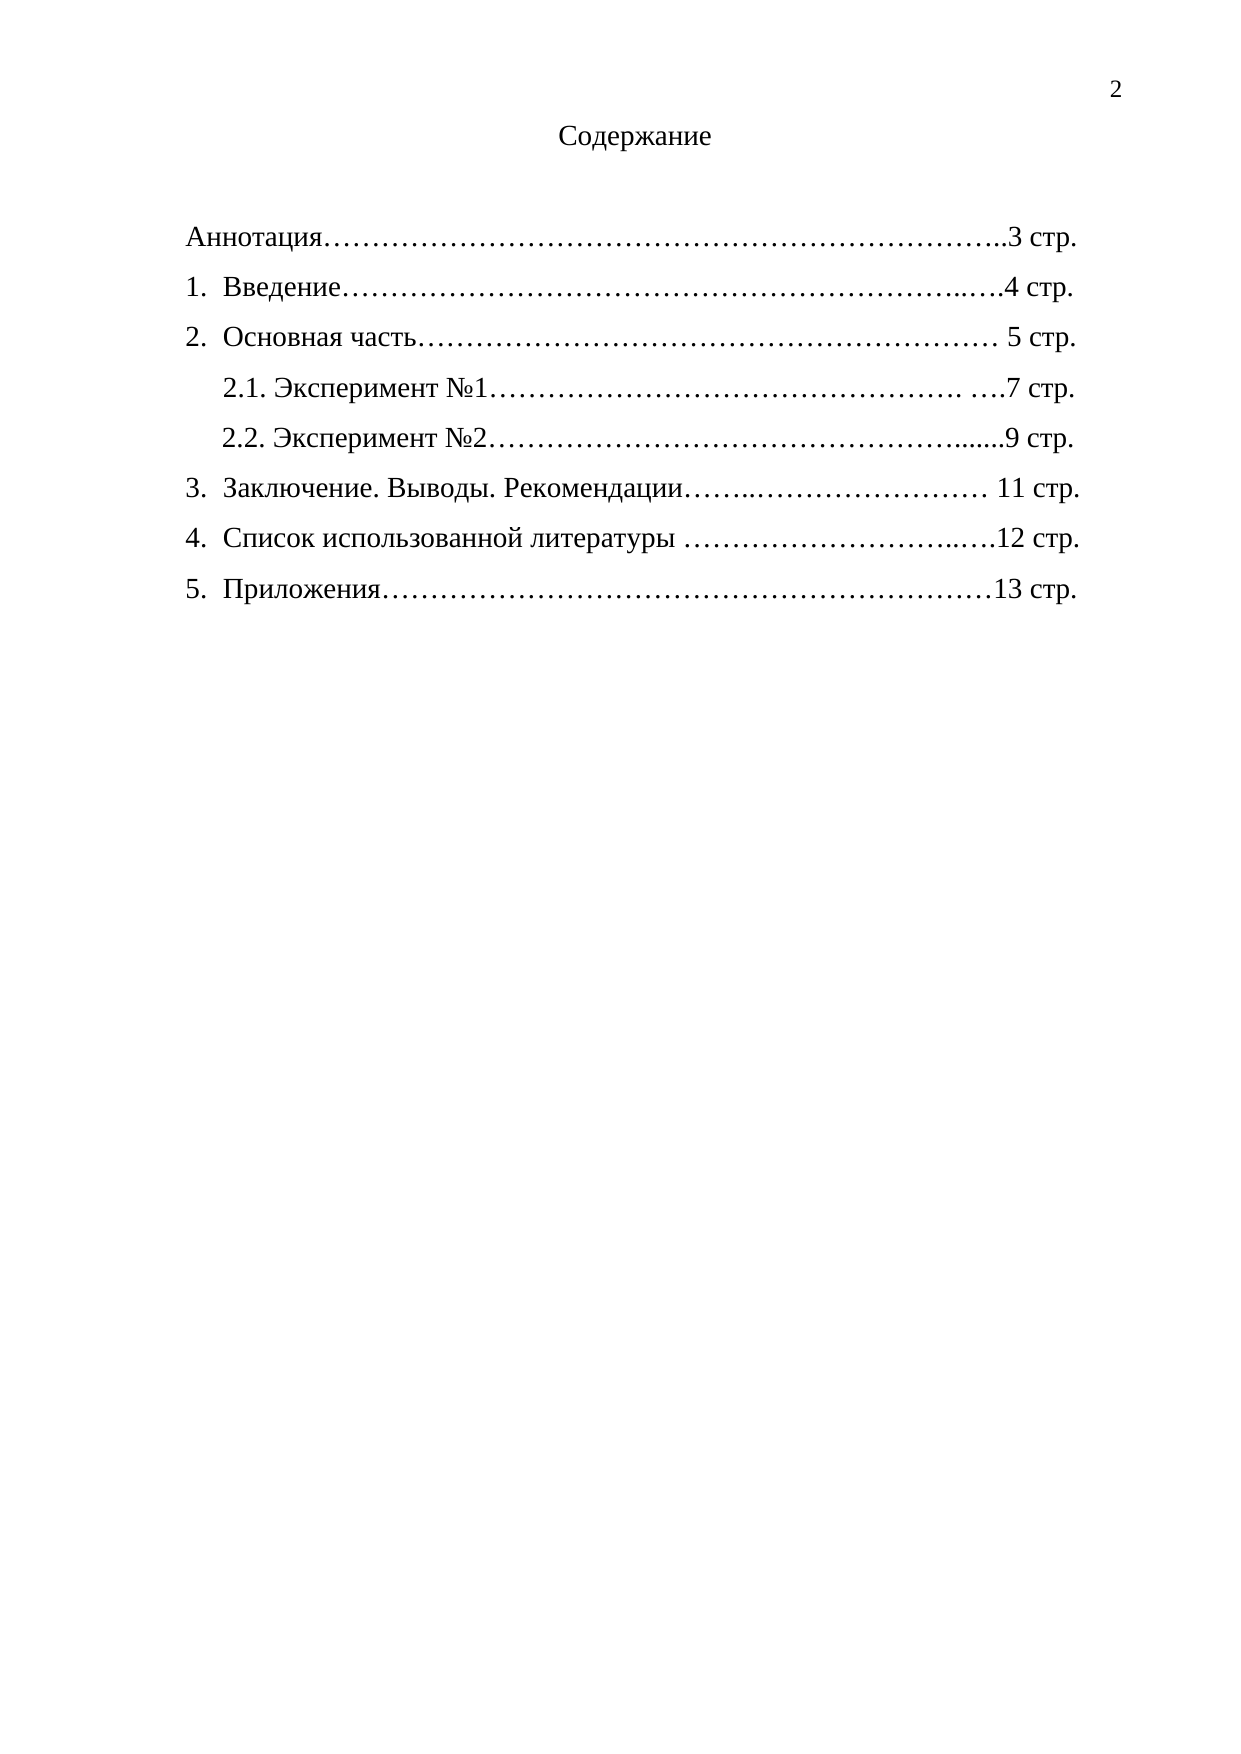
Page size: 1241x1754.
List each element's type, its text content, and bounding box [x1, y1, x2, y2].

list Заключение. Выводы. Рекомендации……..…………………… 11 стр. [185, 470, 1122, 504]
list Приложения………………………………………………………13 стр. [185, 571, 1122, 604]
list Список использованной литературы ………………………..….12 стр. [185, 521, 1122, 554]
text Аннотация……………………………………………………………..3 стр. [148, 219, 1122, 252]
text Содержание [148, 118, 1122, 152]
list Введение………………………………………………………..….4 стр. [185, 269, 1122, 303]
text 2.2. Эксперимент №2………………………………………….......9 стр. [185, 420, 1122, 453]
list Основная часть…………………………………………………… 5 стр. [185, 319, 1122, 353]
text 2.1. Эксперимент №1…………………………………………. ….7 стр. [223, 370, 1122, 403]
